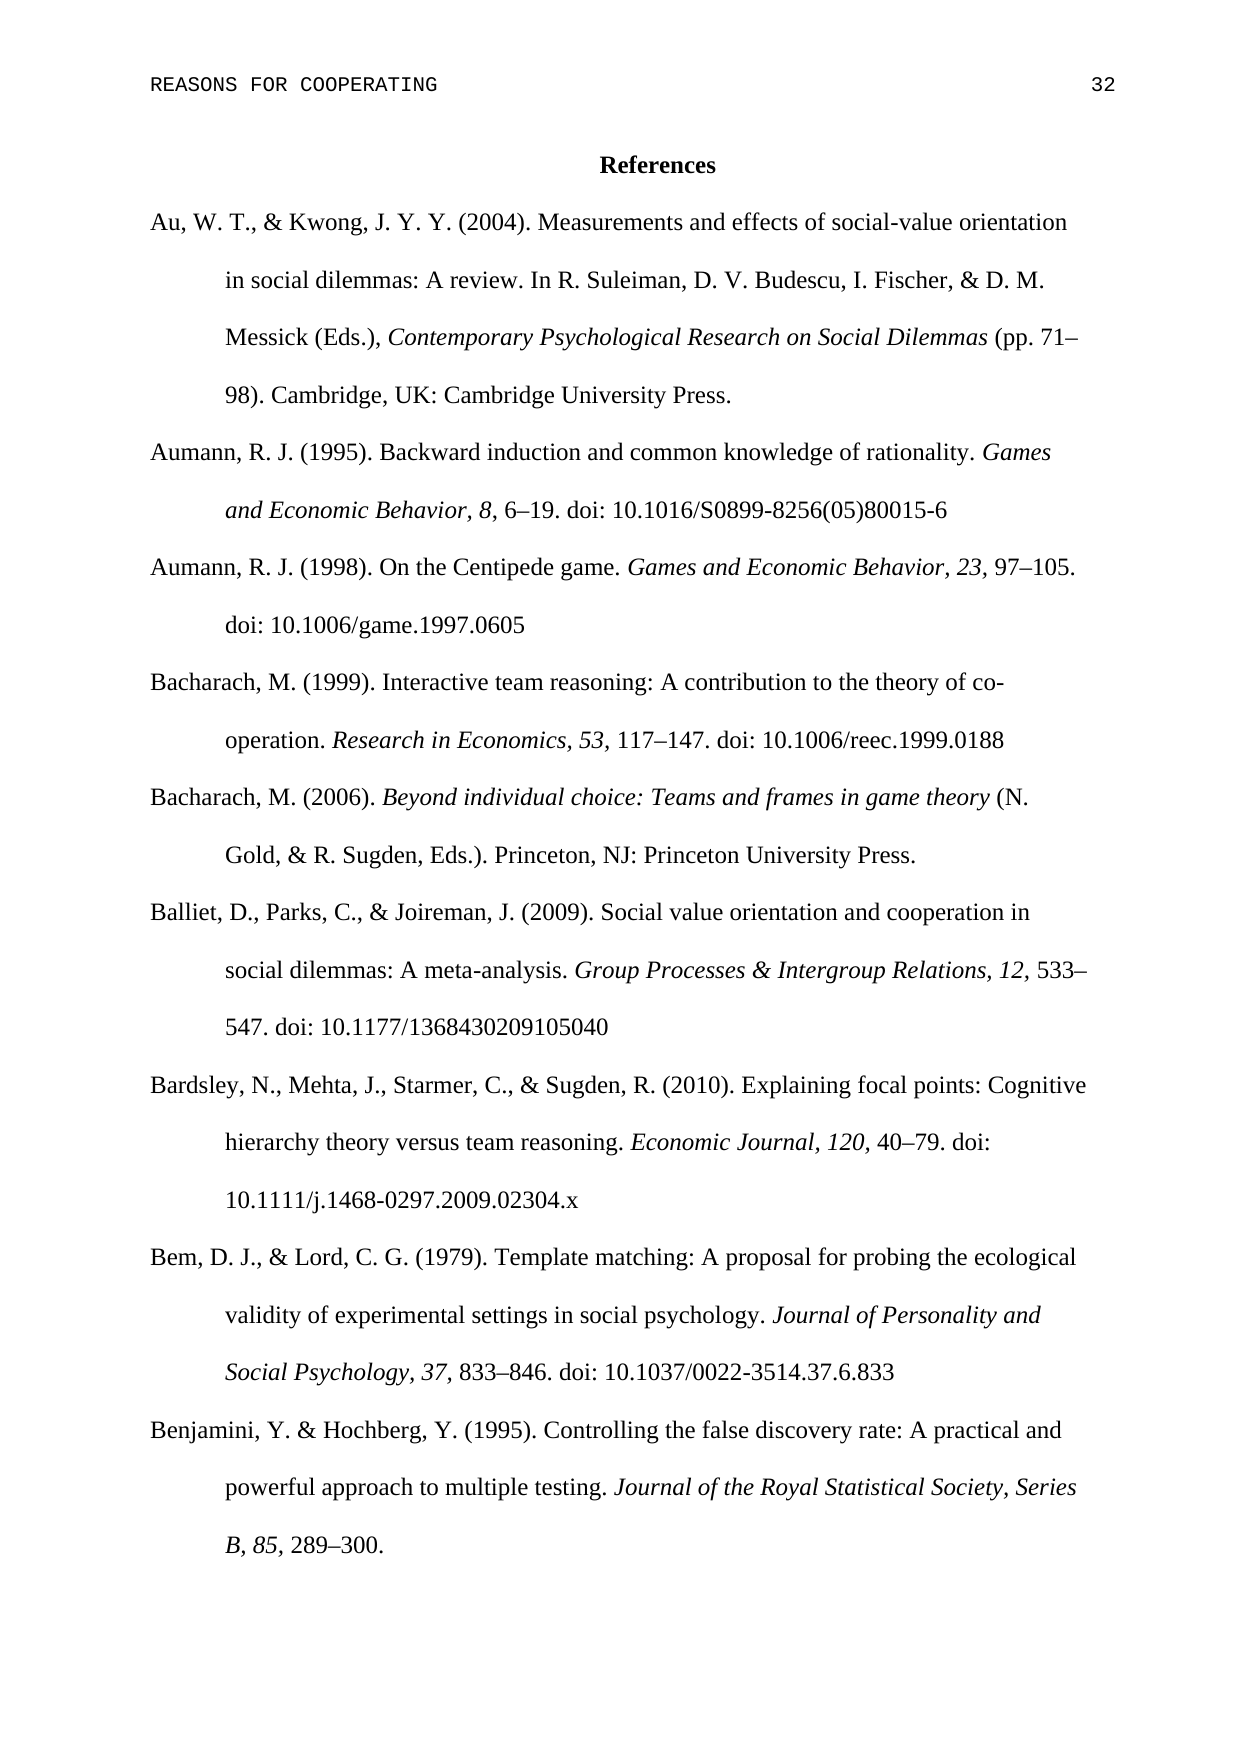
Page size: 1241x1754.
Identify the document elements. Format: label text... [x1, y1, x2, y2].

text References [150, 150, 1090, 179]
text Bardsley, N., Mehta, J., Starmer, C., & Sugden, R. (2010). Explaining focal points: Cognitive hierarchy theory versus team reasoning. Economic Journal, 120, 40–79. doi: 10.1111/j.1468-0297.2009.02304.x [150, 1070, 1090, 1214]
text Bacharach, M. (2006). Beyond individual choice: Teams and frames in game theory (N. Gold, & R. Sugden, Eds.). Princeton, NJ: Princeton University Press. [150, 782, 1090, 869]
text Benjamini, Y. & Hochberg, Y. (1995). Controlling the false discovery rate: A practical and powerful approach to multiple testing. Journal of the Royal Statistical Society, Series B, 85, 289–300. [150, 1415, 1090, 1559]
text Bacharach, M. (1999). Interactive team reasoning: A contribution to the theory of co-operation. Research in Economics, 53, 117–147. doi: 10.1006/reec.1999.0188 [150, 667, 1090, 754]
text Bem, D. J., & Lord, C. G. (1979). Template matching: A proposal for probing the ecological validity of experimental settings in social psychology. Journal of Personality and Social Psychology, 37, 833–846. doi: 10.1037/0022-3514.37.6.833 [150, 1242, 1090, 1386]
text Balliet, D., Parks, C., & Joireman, J. (2009). Social value orientation and cooperation in social dilemmas: A meta-analysis. Group Processes & Intergroup Relations, 12, 533–547. doi: 10.1177/1368430209105040 [150, 897, 1090, 1041]
text Aumann, R. J. (1998). On the Centipede game. Games and Economic Behavior, 23, 97–105. doi: 10.1006/game.1997.0605 [150, 552, 1090, 639]
text Au, W. T., & Kwong, J. Y. Y. (2004). Measurements and effects of social-value orientation in social dilemmas: A review. In R. Suleiman, D. V. Budescu, I. Fischer, & D. M. Messick (Eds.), Contemporary Psychological Research on Social Dilemmas (pp. 71–98). Cambridge, UK: Cambridge University Press. [150, 207, 1090, 409]
text Aumann, R. J. (1995). Backward induction and common knowledge of rationality. Games and Economic Behavior, 8, 6–19. doi: 10.1016/S0899-8256(05)80015-6 [150, 437, 1090, 524]
